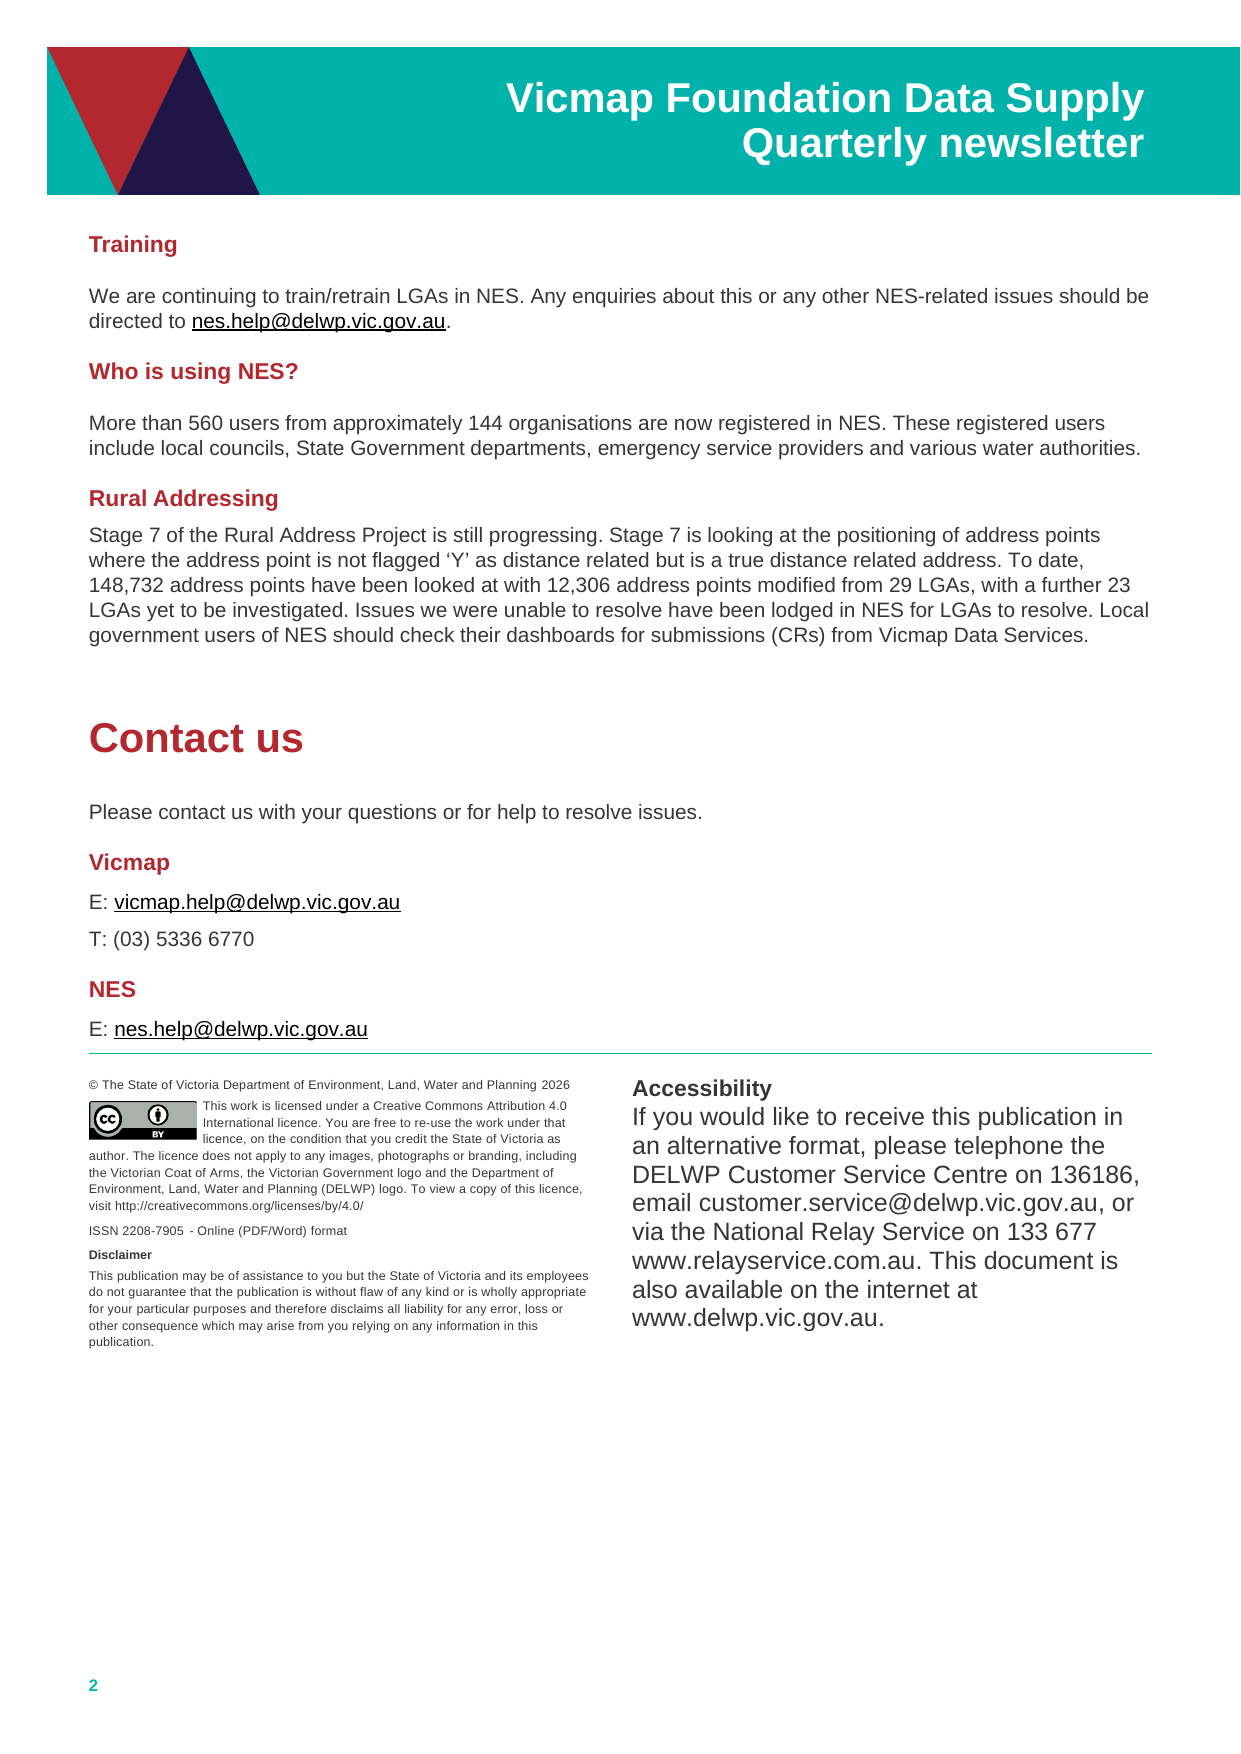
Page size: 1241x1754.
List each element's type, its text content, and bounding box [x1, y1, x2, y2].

subtitle Rural Addressing [89, 484, 1163, 512]
subtitle Contact us [89, 716, 1163, 762]
subtitle Vicmap [89, 849, 1163, 876]
list T: (03) 5336 6770 [89, 926, 1163, 951]
list E: nes.help@delwp.vic.gov.au [89, 1016, 1163, 1041]
text More than 560 users from approximately 144 organisations are now registered in NES. These registered users include local councils, State Government departments, emergency service providers and various water authorities. [89, 409, 1163, 459]
table_header © The State of Victoria Department of Environment, Land, Water and Planning 2018 This work is licensed under a Creative Commons Attribution 4.0 International licence. You are free to re-use the work under that licence, on the condition that you credit the State of Victoria as author. The licence does not apply to any images, photographs or branding, including the Victorian Coat of Arms, the Victorian Government logo and the Department of Environment, Land, Water and Planning (DELWP) logo. To view a copy of this licence, visit http://creativecommons.org/licenses/by/4.0/ ISSN 2208-7905 - Online (PDF/Word) format Disclaimer This publication may be of assistance to you but the State of Victoria and its employees do not guarantee that the publication is without flaw of any kind or is wholly appropriate for your particular purposes and therefore disclaims all liability for any error, loss or other consequence which may arise from you relying on any information in this publication. [89, 1054, 632, 1358]
list E: vicmap.help@delwp.vic.gov.au [89, 889, 1163, 914]
subtitle NES [89, 976, 1163, 1003]
table_header Accessibility If you would like to receive this publication in an alternative format, please telephone the DELWP Customer Service Centre on 136186, email customer.service@delwp.vic.gov.au, or via the National Relay Service on 133 677 www.relayservice.com.au. This document is also available on the internet at www.delwp.vic.gov.au. [632, 1054, 1152, 1358]
list Please contact us with your questions or for help to resolve issues. [89, 799, 1163, 824]
text Stage 7 of the Rural Address Project is still progressing. Stage 7 is looking at the positioning of address points where the address point is not flagged ‘Y’ as distance related but is a true distance related address. To date, 148,732 address points have been looked at with 12,306 address points modified from 29 LGAs, with a further 23 LGAs yet to be investigated. Issues we were unable to resolve have been lodged in NES for LGAs to resolve. Local government users of NES should check their dashboards for submissions (CRs) from Vicmap Data Services. [89, 522, 1163, 647]
text We are continuing to train/retrain LGAs in NES. Any enquiries about this or any other NES-related issues should be directed to nes.help@delwp.vic.gov.au. [89, 282, 1163, 332]
subtitle Training [89, 230, 1163, 257]
subtitle Who is using NES? [89, 357, 1163, 384]
